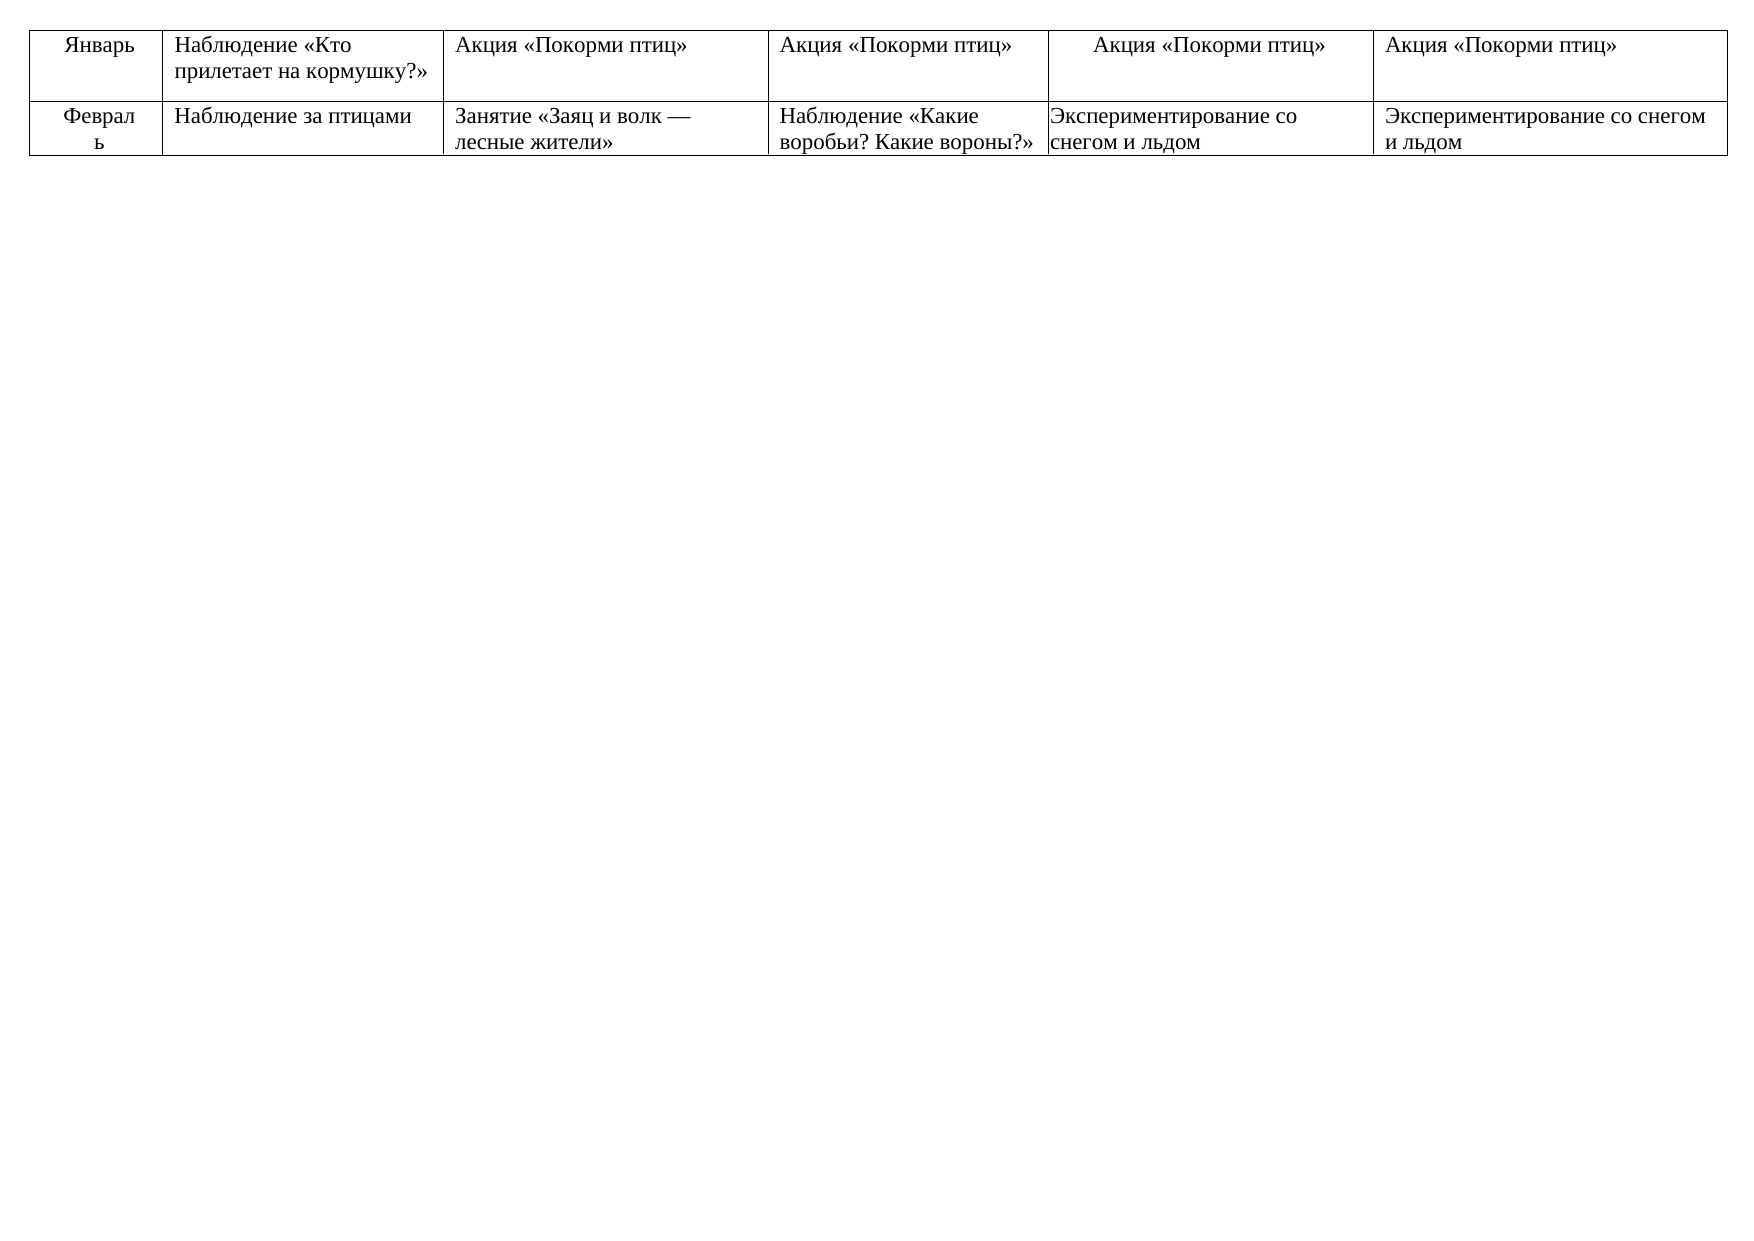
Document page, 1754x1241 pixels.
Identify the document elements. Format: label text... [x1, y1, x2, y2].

table_cell Занятие «Заяц и волк — лесные жители» [443, 102, 768, 155]
table_cell Экспериментирование со снегом и льдом [1048, 102, 1373, 155]
table_cell Акция «Покорми птиц» [1049, 31, 1373, 101]
table_cell Наблюдение за птицами [163, 102, 443, 155]
table_cell Акция «Покорми птиц» [769, 31, 1048, 101]
table_cell Январь [30, 31, 162, 101]
table_cell Акция «Покорми птиц» [1374, 31, 1727, 101]
table_cell Февраль [30, 102, 162, 155]
table_cell Акция «Покорми птиц» [444, 31, 768, 101]
table_cell Экспериментирование со снегом и льдом [1373, 102, 1727, 155]
table_cell Наблюдение «Кто прилетает на кормушку?» [163, 31, 443, 101]
table_cell Наблюдение «Какие воробьи? Какие вороны?» [768, 102, 1048, 155]
